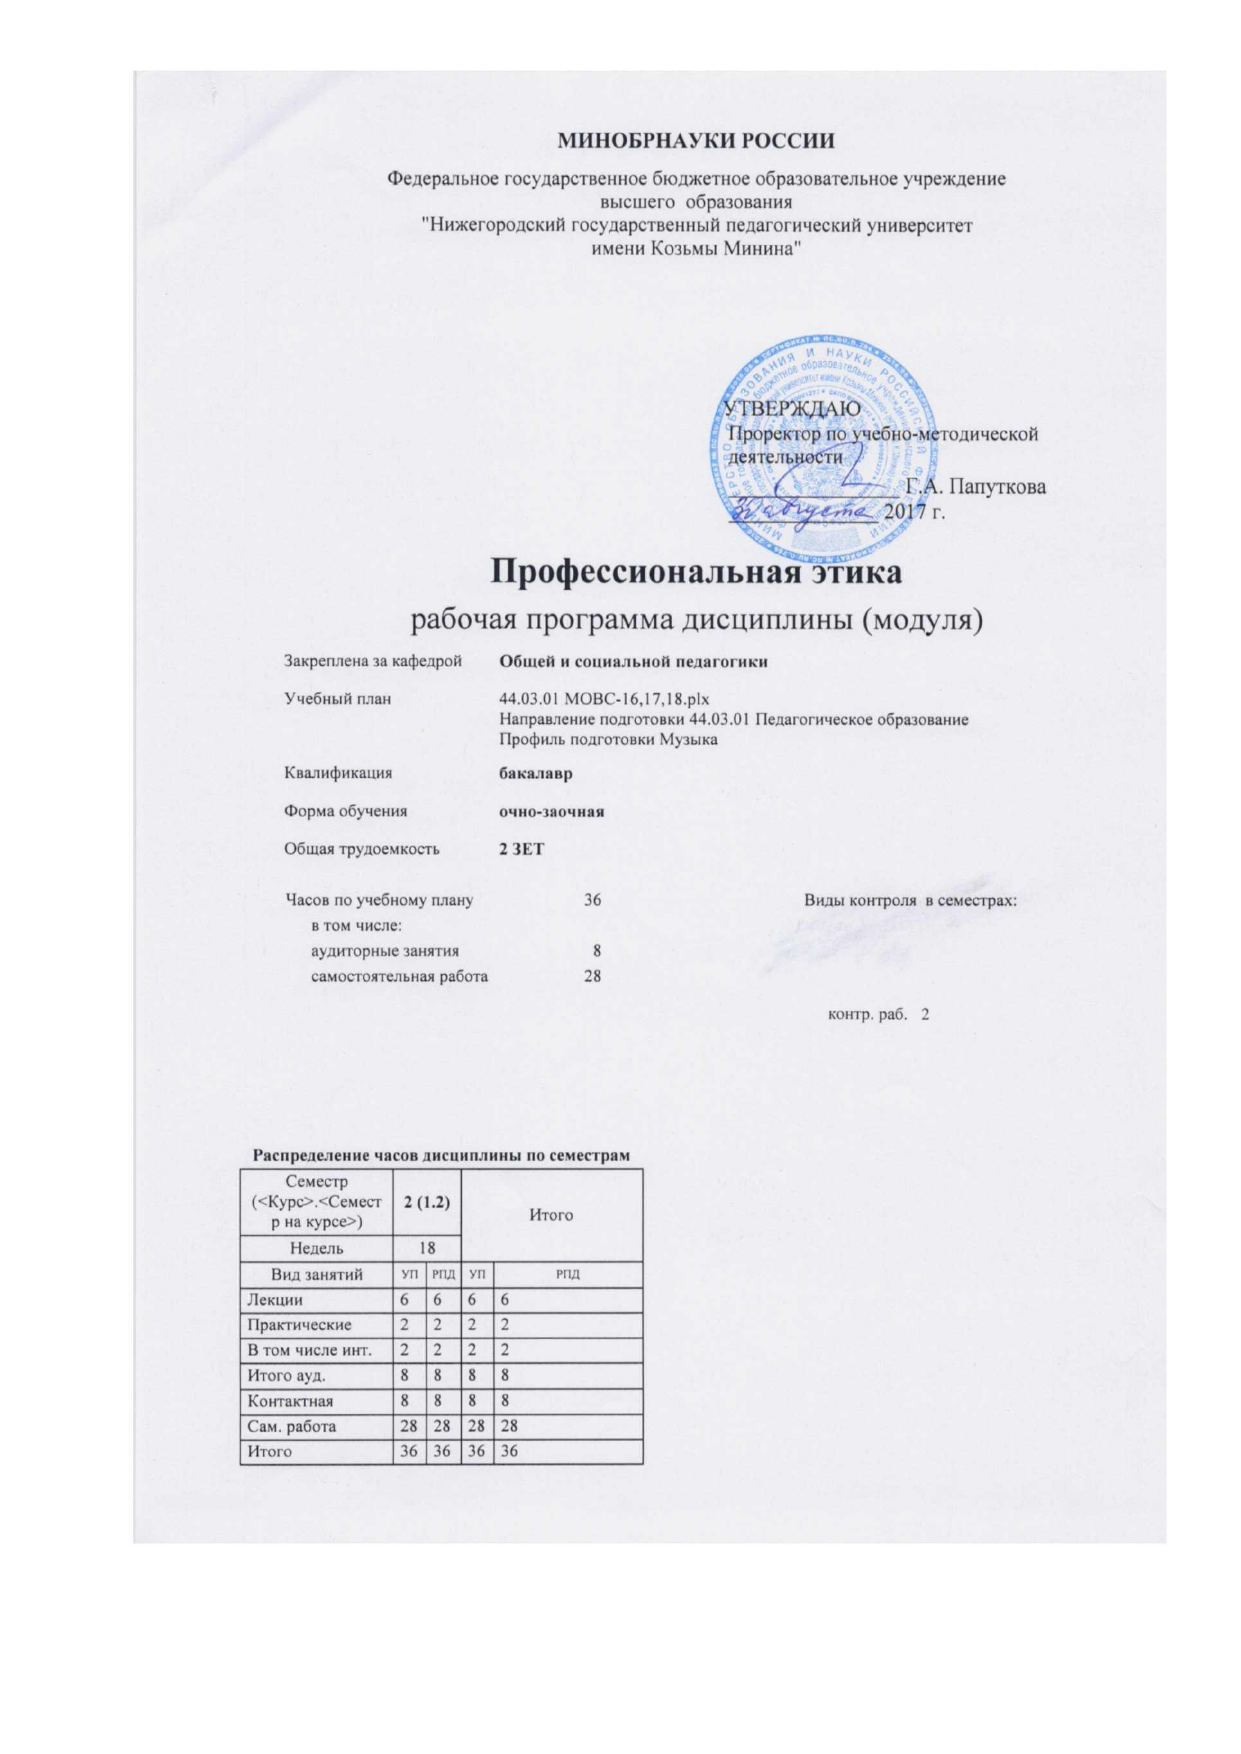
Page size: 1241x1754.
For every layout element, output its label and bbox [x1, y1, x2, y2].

picture [118, 58, 1181, 1563]
